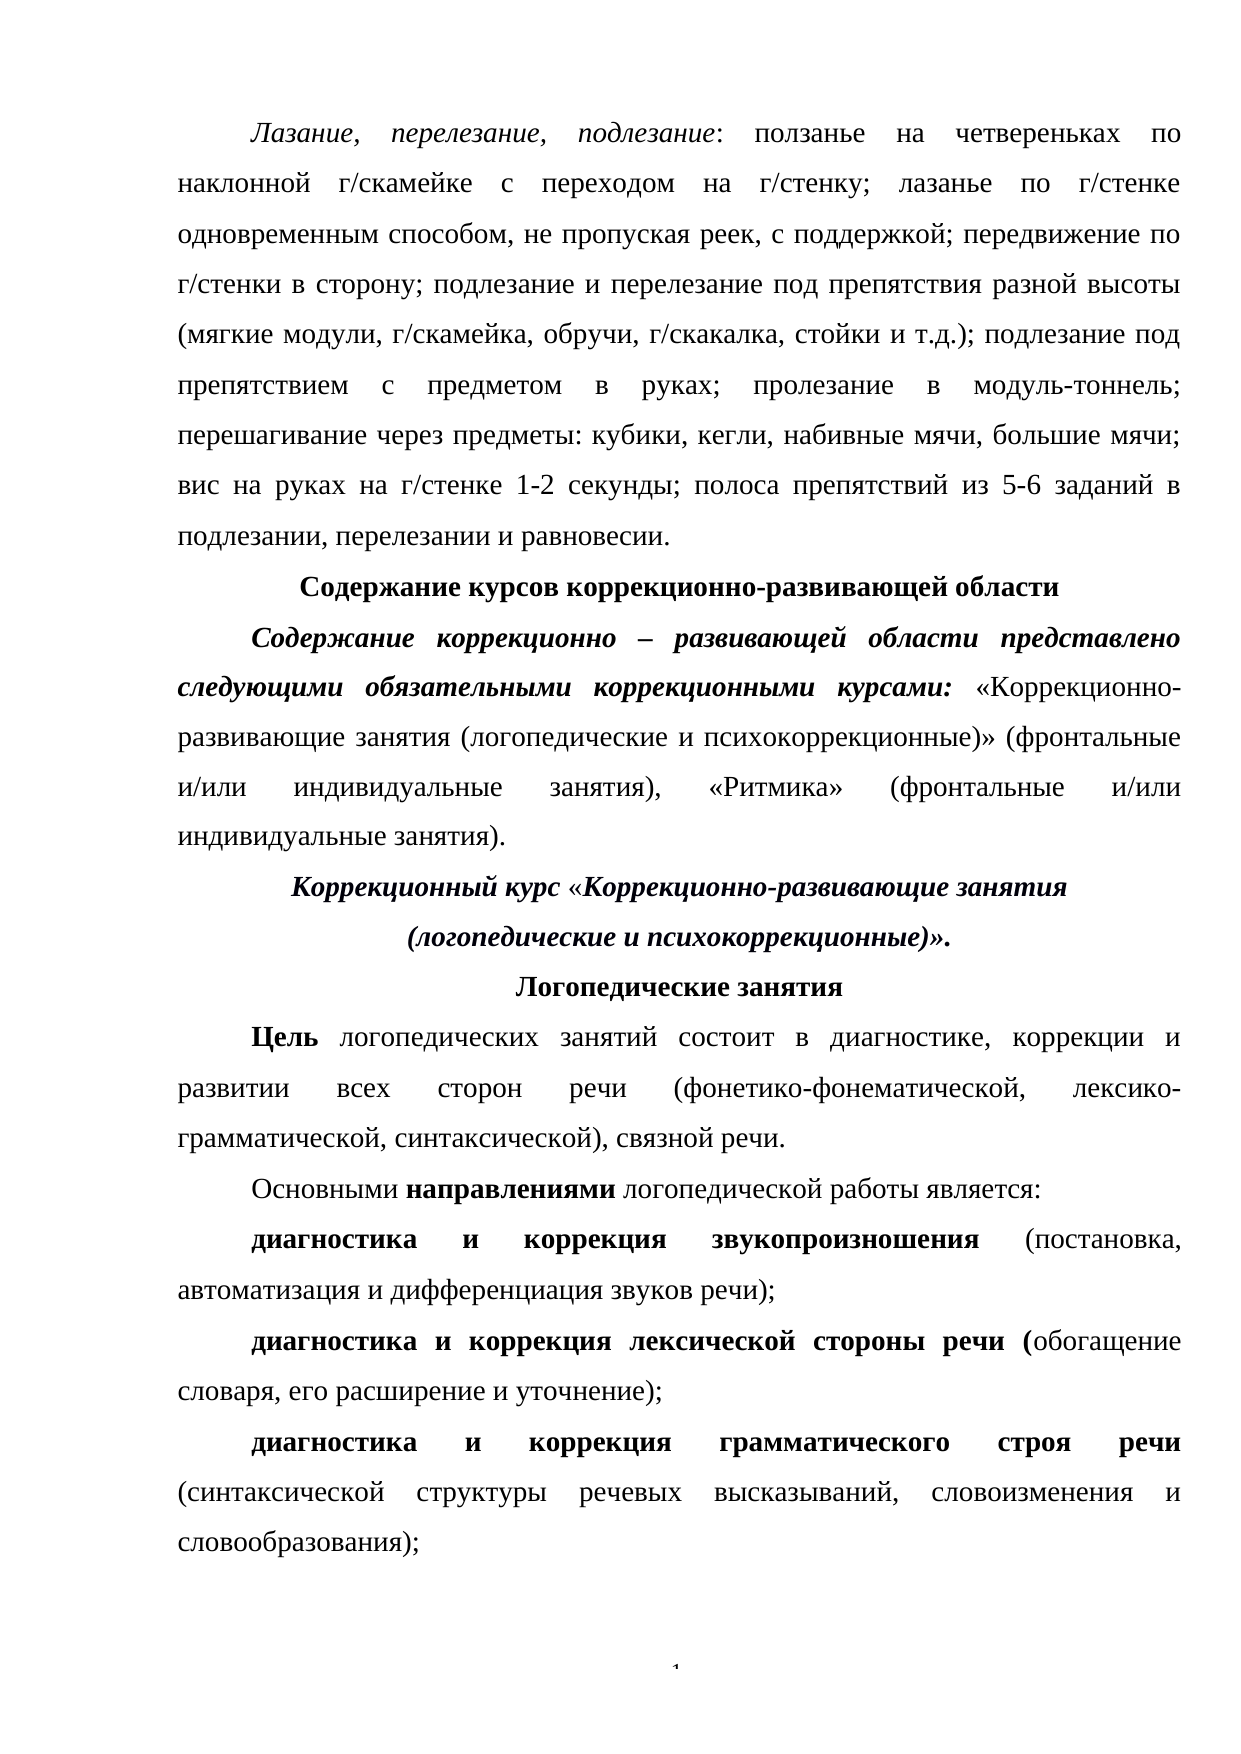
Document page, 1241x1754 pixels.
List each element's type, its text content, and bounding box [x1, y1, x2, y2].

text Логопедические занятия [202, 970, 1157, 1003]
text Основными направлениями логопедической работы является: [251, 1171, 1192, 1204]
text Лазание, перелезание, подлезание: ползанье на четвереньках по наклонной г/скамейке с переходом на г/стенку; лазанье по г/стенке одновременным способом, не пропуская реек, с поддержкой; передвижение по г/стенки в сторону; подлезание и перелезание под препятствия разной высоты (мягкие модули, г/скамейка, обручи, г/скакалка, стойки и т.д.); подлезание под препятствием с предметом в руках; пролезание в модуль-тоннель; перешагивание через предметы: кубики, кегли, набивные мячи, большие мячи; вис на руках на г/стенке 1-2 секунды; полоса препятствий из 5-6 заданий в подлезании, перелезании и равновесии. [177, 115, 1182, 551]
text Содержание коррекционно – развивающей области представлено следующими обязательными коррекционными курсами: «Коррекционно- развивающие занятия (логопедические и психокоррекционные)» (фронтальные и/или индивидуальные занятия), «Ритмика» (фронтальные и/или индивидуальные занятия). [177, 620, 1182, 852]
text диагностика и коррекция звукопроизношения (постановка, автоматизация и дифференциация звуков речи); [177, 1222, 1182, 1305]
subtitle Коррекционный курс «Коррекционно-развивающие занятия (логопедические и психокоррекционные)». [202, 869, 1157, 953]
text диагностика и коррекция грамматического строя речи (синтаксической структуры речевых высказываний, словоизменения и словообразования); [177, 1424, 1182, 1557]
text Цель логопедических занятий состоит в диагностике, коррекции и развитии всех сторон речи (фонетико-фонематической, лексико- грамматической, синтаксической), связной речи. [177, 1019, 1182, 1154]
subtitle Содержание курсов коррекционно-развивающей области [202, 569, 1157, 603]
text диагностика и коррекция лексической стороны речи (обогащение словаря, его расширение и уточнение); [177, 1323, 1182, 1407]
